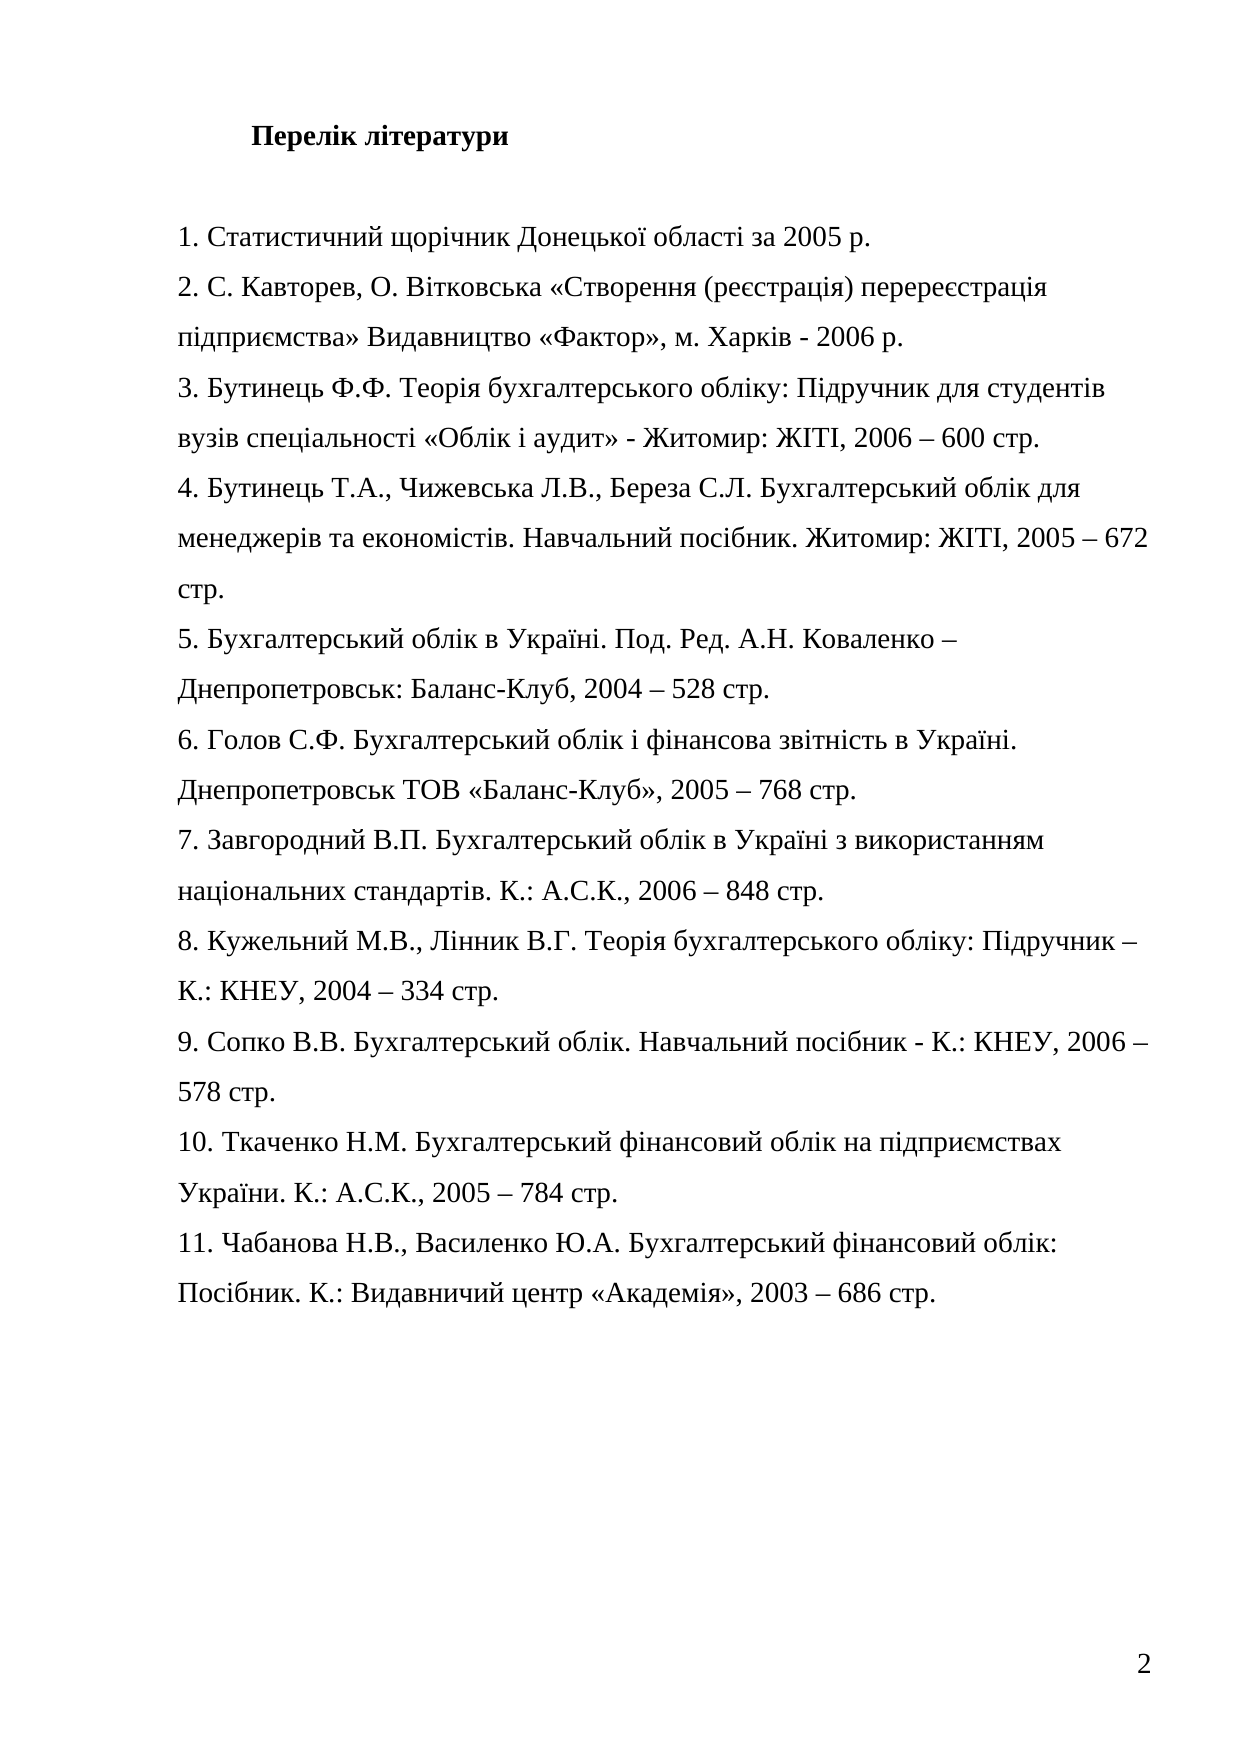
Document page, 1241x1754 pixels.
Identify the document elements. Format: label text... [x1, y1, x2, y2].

list С. Кавторев, О. Вітковська «Створення (реєстрація) перереєстрація підприємства» Видавництво «Фактор», м. Харків - 2006 р. [177, 269, 1152, 353]
list Статистичний щорічник Донецької області за 2005 р. [177, 219, 1152, 252]
list Бутинець Ф.Ф. Теорія бухгалтерського обліку: Підручник для студентів вузів спеціальності «Облік і аудит» - Житомир: ЖІТІ, 2006 – 600 стр. [177, 370, 1152, 453]
list Чабанова Н.В., Василенко Ю.А. Бухгалтерський фінансовий облік: Посібник. К.: Видавничий центр «Академія», 2003 – 686 стр. [177, 1225, 1152, 1309]
list Кужельний М.В., Лінник В.Г. Теорія бухгалтерського обліку: Підручник – К.: КНЕУ, 2004 – 334 стр. [177, 923, 1152, 1007]
list Бухгалтерський облік в Україні. Под. Ред. А.Н. Коваленко – Днепропетровськ: Баланс-Клуб, 2004 – 528 стр. [177, 621, 1152, 705]
text Перелік літератури [177, 118, 1152, 152]
list Ткаченко Н.М. Бухгалтерський фінансовий облік на підприємствах України. К.: А.С.К., 2005 – 784 стр. [177, 1124, 1152, 1208]
list Голов С.Ф. Бухгалтерський облік і фінансова звітність в Україні. Днепропетровськ ТОВ «Баланс-Клуб», 2005 – 768 стр. [177, 722, 1152, 806]
list Сопко В.В. Бухгалтерський облік. Навчальний посібник - К.: КНЕУ, 2006 – 578 стр. [177, 1024, 1152, 1108]
list Бутинець Т.А., Чижевська Л.В., Береза С.Л. Бухгалтерський облік для менеджерів та економістів. Навчальний посібник. Житомир: ЖІТІ, 2005 – 672 стр. [177, 470, 1152, 604]
list Завгородний В.П. Бухгалтерський облік в Україні з використанням національних стандартів. К.: А.С.К., 2006 – 848 стр. [177, 822, 1152, 906]
